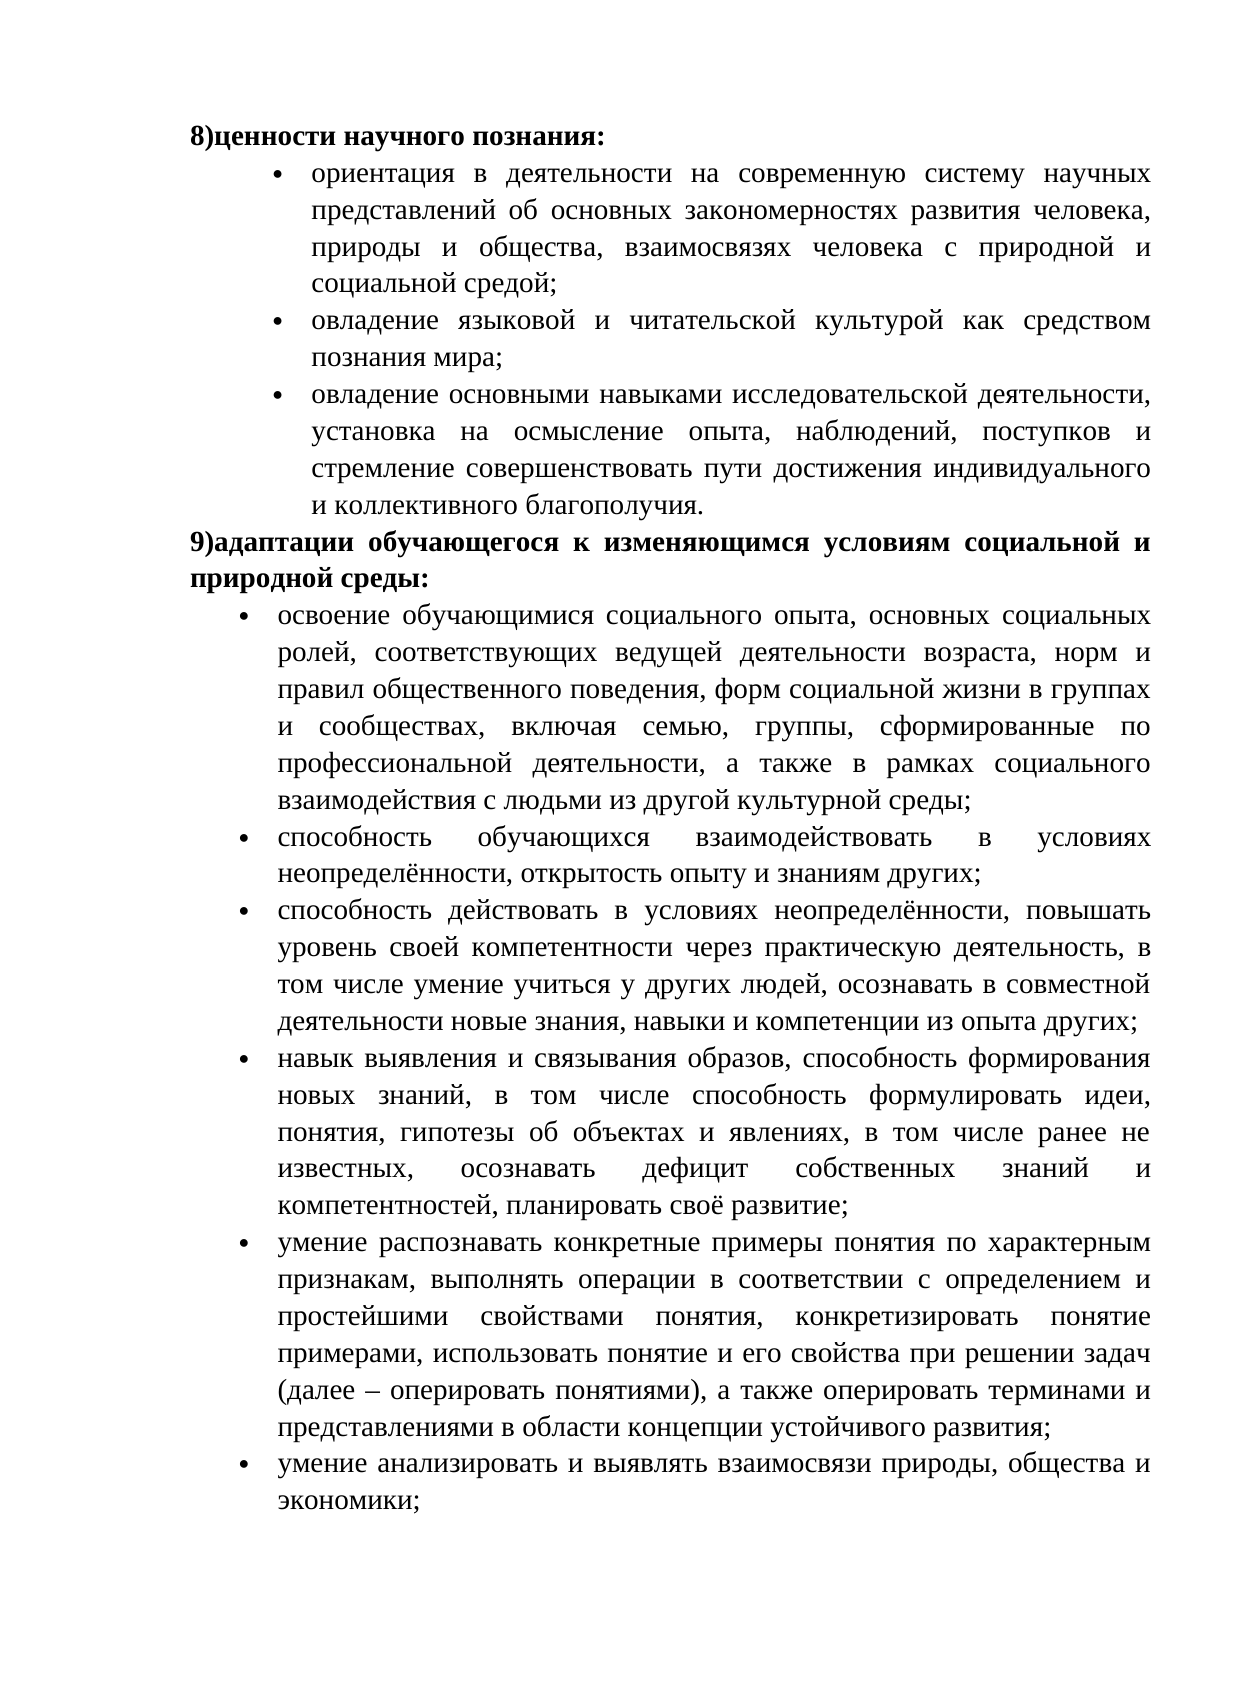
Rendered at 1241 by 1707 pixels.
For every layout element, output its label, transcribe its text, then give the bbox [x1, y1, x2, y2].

list способность действовать в условиях неопределённости, повышать уровень своей компетентности через практическую деятельность, в том числе умение учиться у других людей, осознавать в совместной деятельности новые знания, навыки и компетенции из опыта других; [240, 892, 1152, 1037]
text 9)адаптации обучающегося к изменяющимся условиям социальной и природной среды: [190, 524, 1152, 594]
list навык выявления и связывания образов, способность формирования новых знаний, в том числе способность формулировать идеи, понятия, гипотезы об объектах и явлениях, в том числе ранее не известных, осознавать дефицит собственных знаний и компетентностей, планировать своё развитие; [240, 1040, 1152, 1221]
text 8)ценности научного познания: [190, 118, 1152, 152]
list освоение обучающимися социального опыта, основных социальных ролей, соответствующих ведущей деятельности возраста, норм и правил общественного поведения, форм социальной жизни в группах и сообществах, включая семью, группы, сформированные по профессиональной деятельности, а также в рамках социального взаимодействия с людьми из другой культурной среды; [240, 597, 1152, 815]
list овладение основными навыками исследовательской деятельности, установка на осмысление опыта, наблюдений, поступков и стремление совершенствовать пути достижения индивидуального и коллективного благополучия. [274, 376, 1152, 520]
list умение распознавать конкретные примеры понятия по характерным признакам, выполнять операции в соответствии с определением и простейшими свойствами понятия, конкретизировать понятие примерами, использовать понятие и его свойства при решении задач (далее – оперировать понятиями), а также оперировать терминами и представлениями в области концепции устойчивого развития; [240, 1224, 1152, 1442]
list ориентация в деятельности на современную систему научных представлений об основных закономерностях развития человека, природы и общества, взаимосвязях человека с природной и социальной средой; [274, 155, 1152, 299]
list умение анализировать и выявлять взаимосвязи природы, общества и экономики; [240, 1446, 1152, 1516]
list овладение языковой и читательской культурой как средством познания мира; [274, 302, 1152, 373]
list способность обучающихся взаимодействовать в условиях неопределённости, открытость опыту и знаниям других; [240, 819, 1152, 889]
